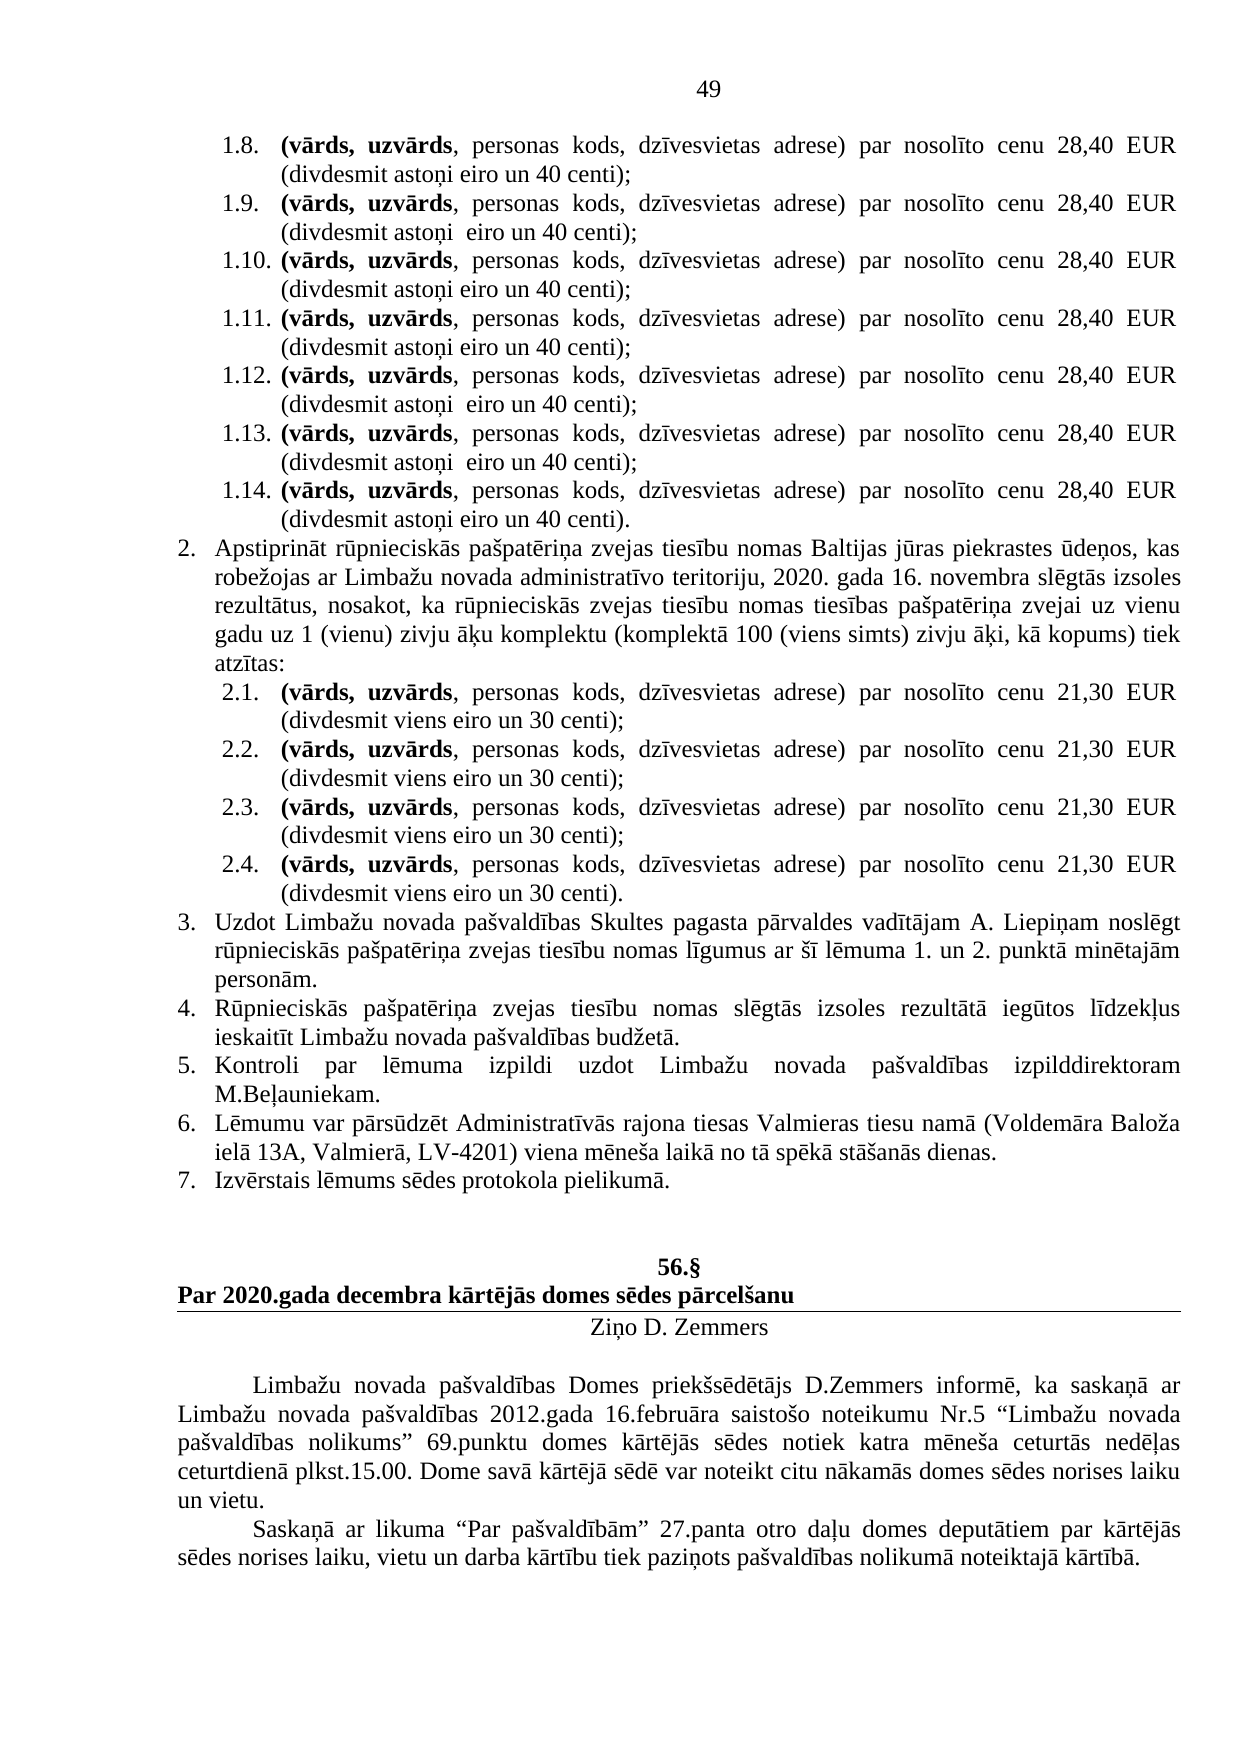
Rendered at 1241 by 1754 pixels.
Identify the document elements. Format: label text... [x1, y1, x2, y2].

text 56.§ [177, 1252, 1181, 1281]
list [222, 131, 1177, 188]
text Limbažu novada pašvaldības Domes priekšsēdētājs D.Zemmers informē, ka saskaņā ar Limbažu novada pašvaldības 2012.gada 16.februāra saistošo noteikumu Nr.5 “Limbažu novada pašvaldības nolikums” 69.punktu domes kārtējās sēdes notiek katra mēneša ceturtās nedēļas ceturtdienā plkst.15.00. Dome savā kārtējā sēdē var noteikt citu nākamās domes sēdes norises laiku un vietu. [177, 1370, 1181, 1514]
list (vārds, uzvārds, personas kods, dzīvesvietas adrese) par nosolīto cenu 21,30 EUR (divdesmit viens eiro un 30 centi). [222, 849, 1177, 907]
list (vārds, uzvārds, personas kods, dzīvesvietas adrese) par nosolīto cenu 28,40 EUR (divdesmit astoņi eiro un 40 centi); [222, 418, 1177, 476]
text Par 2020.gada decembra kārtējās domes sēdes pārcelšanu [177, 1281, 1181, 1311]
list (vārds, uzvārds, personas kods, dzīvesvietas adrese) par nosolīto cenu 28,40 EUR (divdesmit astoņi eiro un 40 centi); [222, 361, 1177, 418]
list Lēmumu var pārsūdzēt Administratīvās rajona tiesas Valmieras tiesu namā (Voldemāra Baloža ielā 13A, Valmierā, LV-4201) viena mēneša laikā no tā spēkā stāšanās dienas. [177, 1108, 1181, 1166]
list Kontroli par lēmuma izpildi uzdot Limbažu novada pašvaldības izpilddirektoram M.Beļauniekam. [177, 1051, 1181, 1108]
list Izvērstais lēmums sēdes protokola pielikumā. [177, 1166, 1181, 1194]
list (vārds, uzvārds, personas kods, dzīvesvietas adrese) par nosolīto cenu 21,30 EUR (divdesmit viens eiro un 30 centi); [222, 677, 1177, 734]
list (vārds, uzvārds, personas kods, dzīvesvietas adrese) par nosolīto cenu 21,30 EUR (divdesmit viens eiro un 30 centi); [222, 792, 1177, 849]
list Uzdot Limbažu novada pašvaldības Skultes pagasta pārvaldes vadītājam A. Liepiņam noslēgt rūpnieciskās pašpatēriņa zvejas tiesību nomas līgumus ar šī lēmuma 1. un 2. punktā minētajām personām. [177, 907, 1181, 993]
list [222, 188, 1177, 246]
list Rūpnieciskās pašpatēriņa zvejas tiesību nomas slēgtās izsoles rezultātā iegūtos līdzekļus ieskaitīt Limbažu novada pašvaldības budžetā. [177, 993, 1181, 1051]
text Saskaņā ar likuma “Par pašvaldībām” 27.panta otro daļu domes deputātiem par kārtējās sēdes norises laiku, vietu un darba kārtību tiek paziņots pašvaldības nolikumā noteiktajā kārtībā. [177, 1514, 1181, 1571]
text Ziņo D. Zemmers [177, 1312, 1181, 1341]
list (vārds, uzvārds, personas kods, dzīvesvietas adrese) par nosolīto cenu 28,40 EUR (divdesmit astoņi eiro un 40 centi). [222, 476, 1177, 533]
list (vārds, uzvārds, personas kods, dzīvesvietas adrese) par nosolīto cenu 21,30 EUR (divdesmit viens eiro un 30 centi); [222, 734, 1177, 792]
list (vārds, uzvārds, personas kods, dzīvesvietas adrese) par nosolīto cenu 28,40 EUR (divdesmit astoņi eiro un 40 centi); [222, 246, 1177, 303]
list (vārds, uzvārds, personas kods, dzīvesvietas adrese) par nosolīto cenu 28,40 EUR (divdesmit astoņi eiro un 40 centi); [222, 303, 1177, 361]
list Apstiprināt rūpnieciskās pašpatēriņa zvejas tiesību nomas Baltijas jūras piekrastes ūdeņos, kas robežojas ar Limbažu novada administratīvo teritoriju, 2020. gada 16. novembra slēgtās izsoles rezultātus, nosakot, ka rūpnieciskās zvejas tiesību nomas tiesības pašpatēriņa zvejai uz vienu gadu uz 1 (vienu) zivju āķu komplektu (komplektā 100 (viens simts) zivju āķi, kā kopums) tiek atzītas: [177, 533, 1181, 677]
